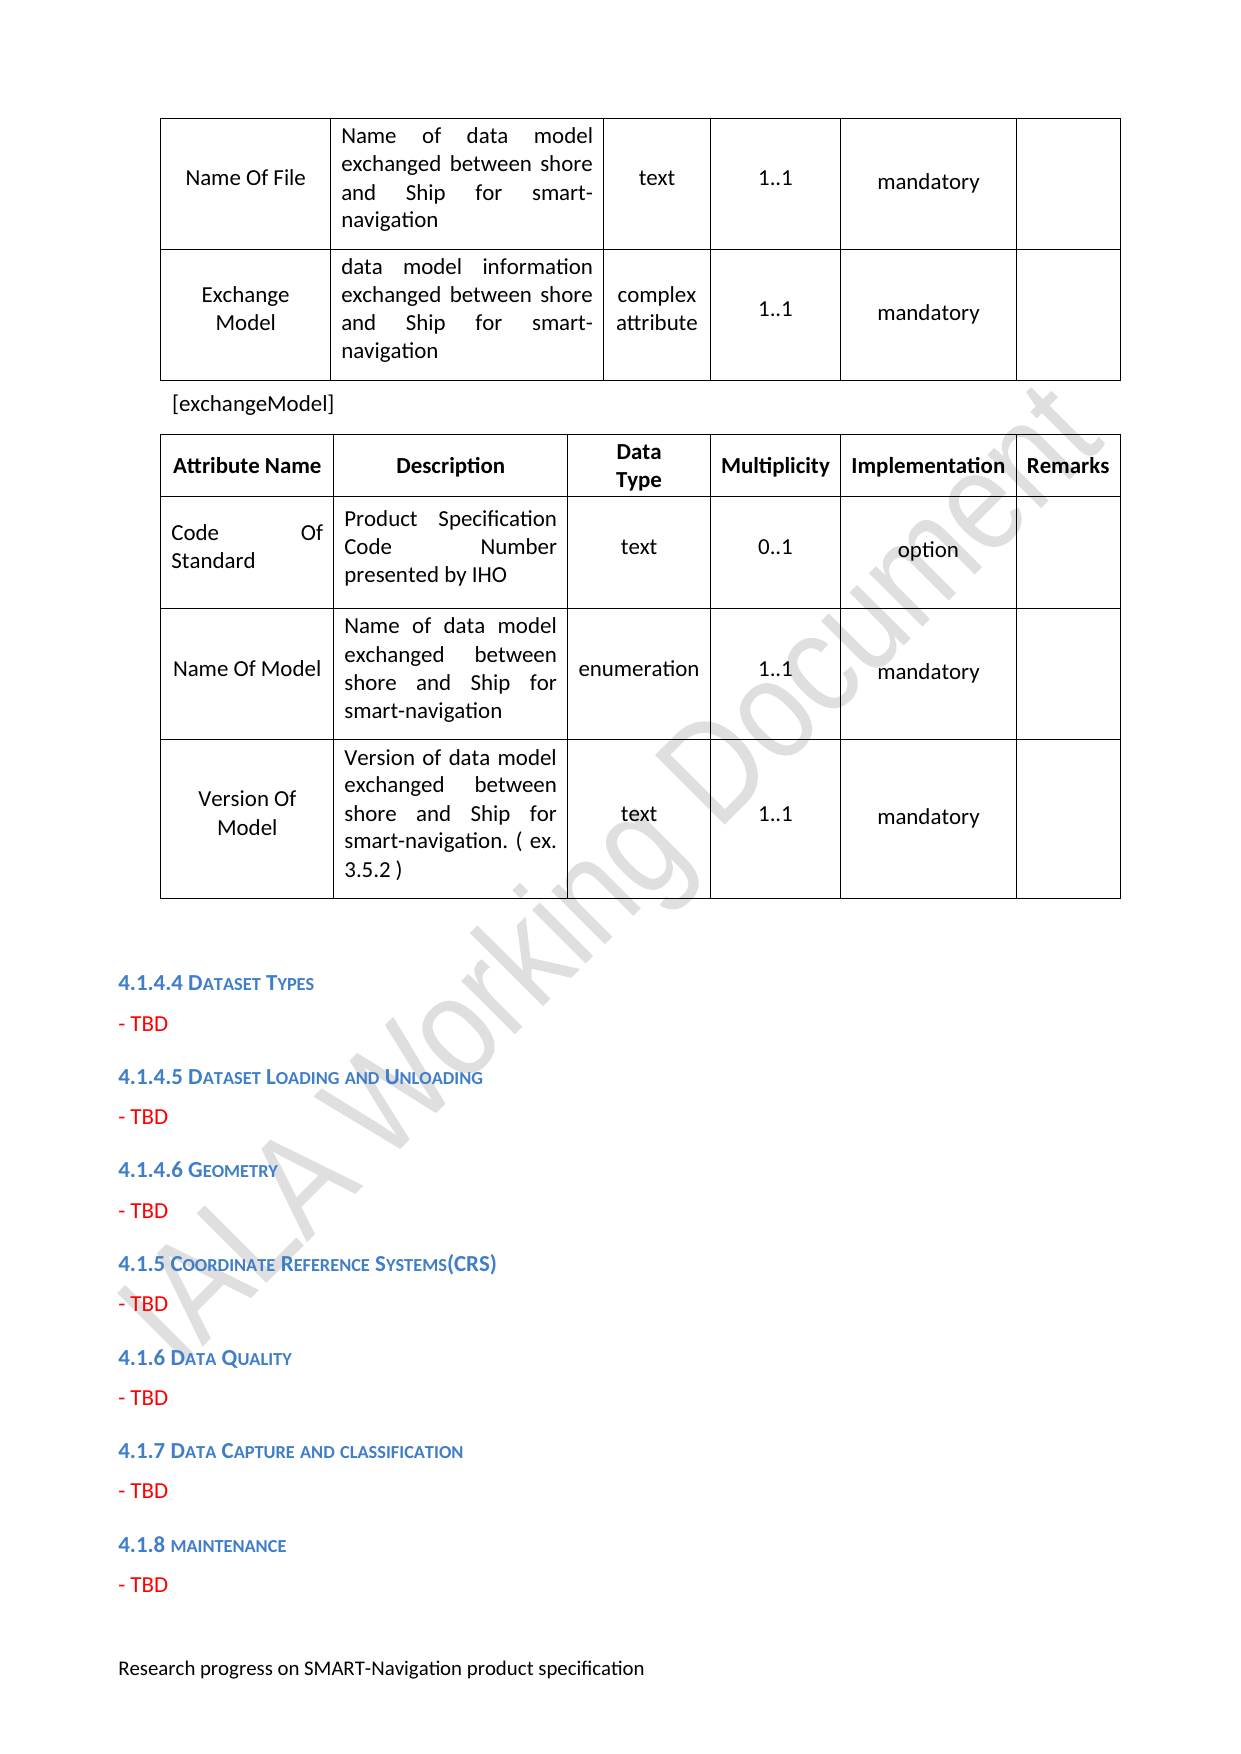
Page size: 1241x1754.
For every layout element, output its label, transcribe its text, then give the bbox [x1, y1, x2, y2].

text - TBD [118, 1570, 1122, 1598]
table_cell [1017, 250, 1120, 380]
table_header Description [334, 435, 567, 496]
list [exchangeModel] [172, 389, 1122, 417]
table_cell enumeration [568, 609, 710, 739]
table_cell text [568, 740, 710, 898]
table_cell option [841, 497, 1016, 608]
subtitle 4.1.7 Data Capture and classification [118, 1436, 1122, 1464]
subtitle 4.1.4.4 Dataset Types [118, 968, 1122, 996]
table_cell Version Of Model [161, 740, 333, 898]
table_cell 0..1 [711, 497, 840, 608]
subtitle 4.1.6 Data Quality [118, 1343, 1122, 1371]
table_cell Name Of File [161, 119, 330, 249]
table_cell Name of data model exchanged between shore and Ship for smart-navigation [331, 119, 603, 249]
text - TBD [118, 1477, 1122, 1505]
table_header Data Type [568, 435, 710, 496]
table_cell Product Specification Code Number presented by IHO [334, 497, 567, 608]
table_cell 1..1 [711, 250, 840, 380]
text - TBD [118, 1102, 1122, 1131]
text - TBD [118, 1009, 1122, 1037]
table_cell [1017, 609, 1120, 739]
table_cell mandatory [841, 250, 1016, 380]
table_cell [1017, 119, 1120, 249]
table_cell mandatory [841, 119, 1016, 249]
subtitle 4.1.4.5 Dataset Loading and Unloading [118, 1062, 1122, 1090]
table_header Remarks [1017, 435, 1120, 496]
subtitle 4.1.5 Coordinate Reference Systems(CRS) [118, 1249, 1122, 1277]
table_cell 1..1 [711, 609, 840, 739]
table_cell mandatory [841, 609, 1016, 739]
table_cell text [604, 119, 710, 249]
table_cell Name of data model exchanged between shore and Ship for smart-navigation [334, 609, 567, 739]
text - TBD [118, 1196, 1122, 1224]
table_cell Exchange Model [161, 250, 330, 380]
table_cell complex attribute [604, 250, 710, 380]
table_cell Name Of Model [161, 609, 333, 739]
table_cell Code Of Standard [161, 497, 333, 608]
text - TBD [118, 1383, 1122, 1411]
table_cell 1..1 [711, 119, 840, 249]
table_cell mandatory [841, 740, 1016, 898]
subtitle 4.1.4.6 Geometry [118, 1156, 1122, 1183]
table_cell [1017, 497, 1120, 608]
table_header Attribute Name [161, 435, 333, 496]
table_header Multiplicity [711, 435, 840, 496]
table_cell text [568, 497, 710, 608]
table_header Implementation [841, 435, 1016, 496]
table_cell [1017, 740, 1120, 898]
subtitle 4.1.8 maintenance [118, 1530, 1122, 1558]
table_cell 1..1 [711, 740, 840, 898]
table_cell Version of data model exchanged between shore and Ship for smart-navigation. ( ex. 3.5.2 ) [334, 740, 567, 898]
text - TBD [118, 1289, 1122, 1318]
table_cell data model information exchanged between shore and Ship for smart-navigation [331, 250, 603, 380]
